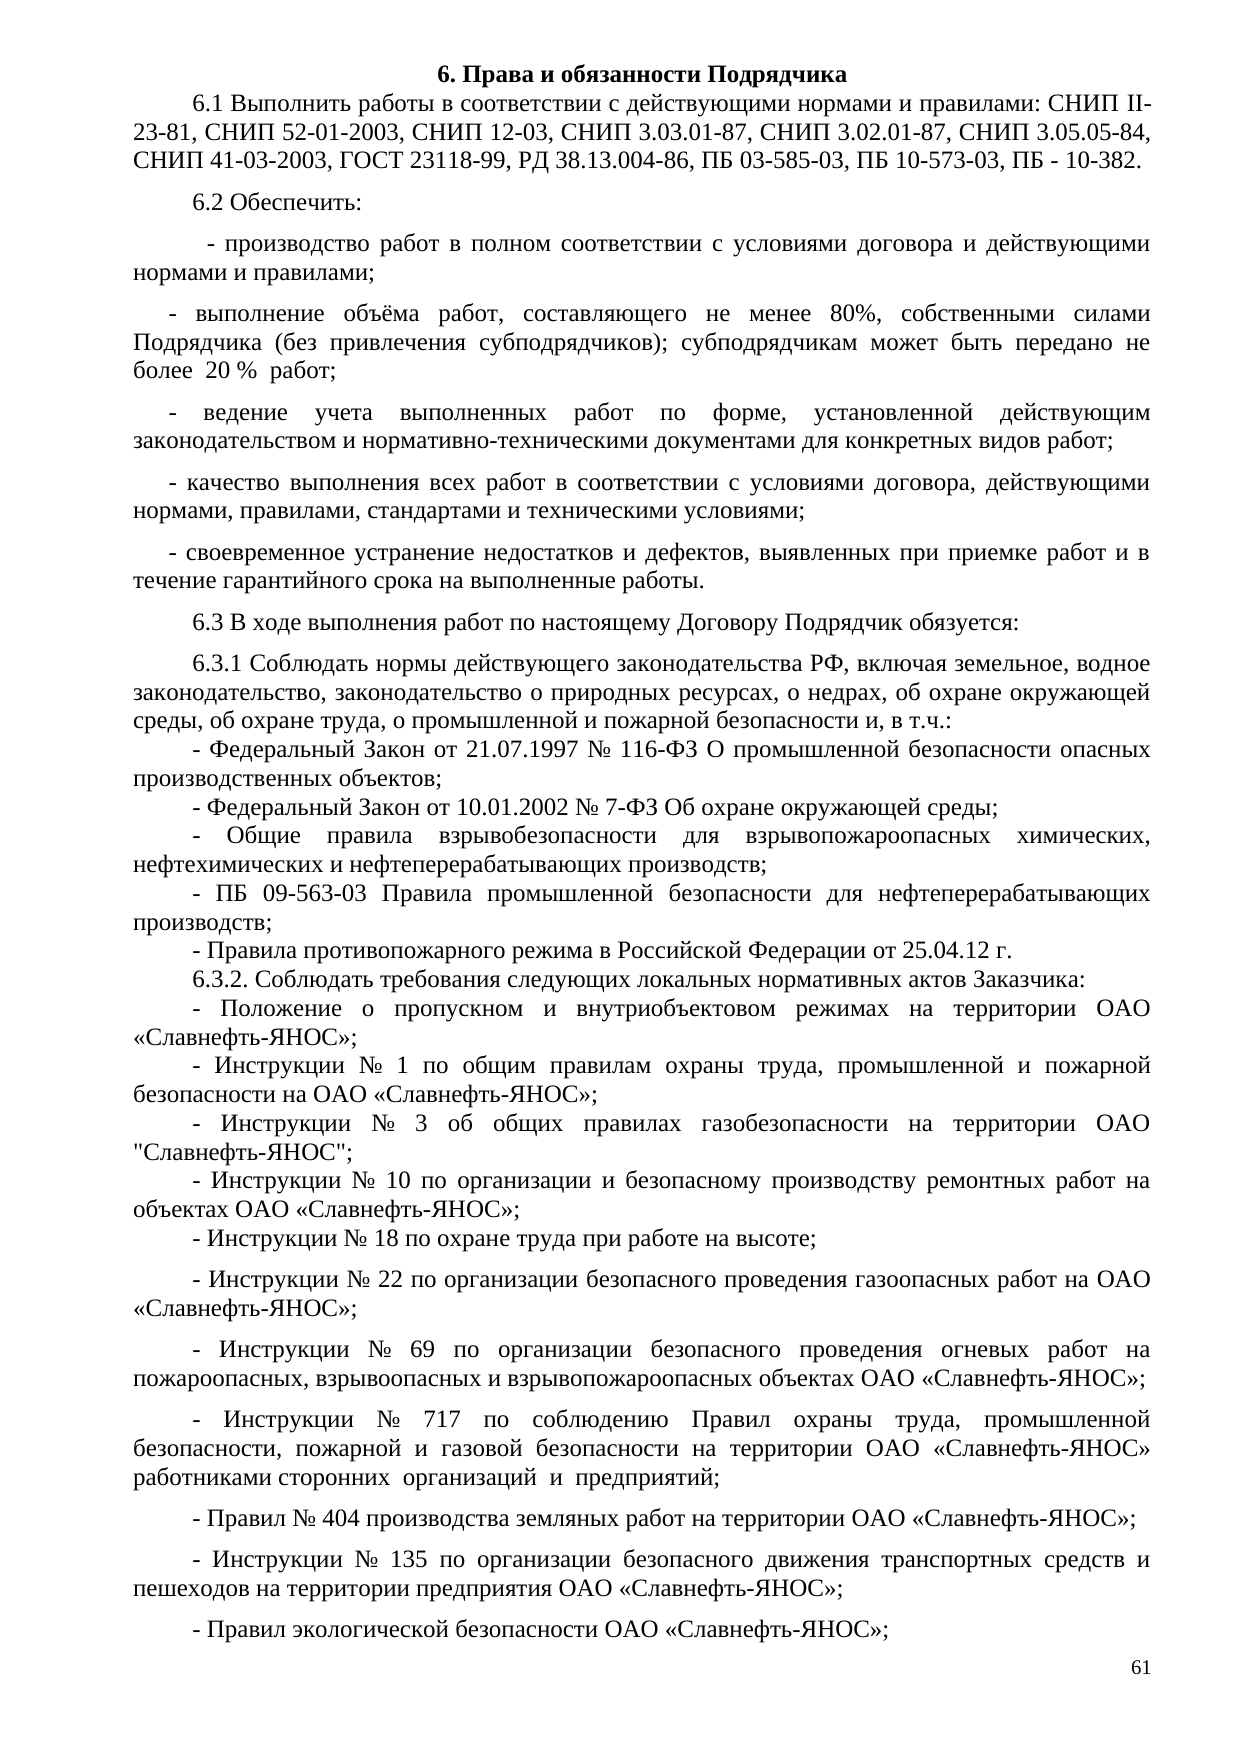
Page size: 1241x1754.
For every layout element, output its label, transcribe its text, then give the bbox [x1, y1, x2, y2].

text - Инструкции № 1 по общим правилам охраны труда, промышленной и пожарной безопасности на ОАО «Славнефть-ЯНОС»; [133, 1050, 1152, 1108]
text 6.3 В ходе выполнения работ по настоящему Договору Подрядчик обязуется: [133, 607, 1152, 635]
text - Федеральный Закон от 21.07.1997 № 116-ФЗ О промышленной безопасности опасных производственных объектов; [133, 734, 1152, 792]
text - Инструкции № 18 по охране труда при работе на высоте; [133, 1223, 1152, 1252]
text - своевременное устранение недостатков и дефектов, выявленных при приемке работ и в течение гарантийного срока на выполненные работы. [133, 537, 1152, 594]
text - Положение о пропускном и внутриобъектовом режимах на территории ОАО «Славнефть-ЯНОС»; [133, 993, 1152, 1050]
text 6. Права и обязанности Подрядчика [133, 59, 1152, 88]
text - Правил экологической безопасности ОАО «Славнефть-ЯНОС»; [133, 1614, 1152, 1643]
text - Инструкции № 717 по соблюдению Правил охраны труда, промышленной безопасности, пожарной и газовой безопасности на территории ОАО «Славнефть-ЯНОС» работниками сторонних организаций и предприятий; [133, 1404, 1152, 1490]
text - Инструкции № 135 по организации безопасного движения транспортных средств и пешеходов на территории предприятия ОАО «Славнефть-ЯНОС»; [133, 1544, 1152, 1602]
text - Правил № 404 производства земляных работ на территории ОАО «Славнефть-ЯНОС»; [133, 1503, 1152, 1532]
text - ведение учета выполненных работ по форме, установленной действующим законодательством и нормативно-техническими документами для конкретных видов работ; [133, 397, 1152, 454]
text 6.3.1 Соблюдать нормы действующего законодательства РФ, включая земельное, водное законодательство, законодательство о природных ресурсах, о недрах, об охране окружающей среды, об охране труда, о промышленной и пожарной безопасности и, в т.ч.: [133, 648, 1152, 734]
text - ПБ 09-563-03 Правила промышленной безопасности для нефтеперерабатывающих производств; [133, 878, 1152, 935]
text - Инструкции № 69 по организации безопасного проведения огневых работ на пожароопасных, взрывоопасных и взрывопожароопасных объектах ОАО «Славнефть-ЯНОС»; [133, 1334, 1152, 1392]
text 6.2 Обеспечить: [133, 187, 1152, 215]
text - Инструкции № 22 по организации безопасного проведения газоопасных работ на ОАО «Славнефть-ЯНОС»; [133, 1264, 1152, 1322]
text - Общие правила взрывобезопасности для взрывопожароопасных химических, нефтехимических и нефтеперерабатывающих производств; [133, 820, 1152, 878]
text 6.3.2. Соблюдать требования следующих локальных нормативных актов Заказчика: [133, 964, 1152, 993]
text - производство работ в полном соответствии с условиями договора и действующими нормами и правилами; [133, 228, 1152, 285]
text - качество выполнения всех работ в соответствии с условиями договора, действующими нормами, правилами, стандартами и техническими условиями; [133, 467, 1152, 524]
text - Федеральный Закон от 10.01.2002 № 7-ФЗ Об охране окружающей среды; [133, 792, 1152, 820]
text 6.1 Выполнить работы в соответствии с действующими нормами и правилами: СНИП II-23-81, СНИП 52-01-2003, СНИП 12-03, СНИП 3.03.01-87, СНИП 3.02.01-87, СНИП 3.05.05-84, СНИП 41-03-2003, ГОСТ 23118-99, РД 38.13.004-86, ПБ 03-585-03, ПБ 10-573-03, ПБ - 10-382. [133, 88, 1152, 174]
text - Инструкции № 3 об общих правилах газобезопасности на территории ОАО "Славнефть-ЯНОС"; [133, 1108, 1152, 1165]
text - выполнение объёма работ, составляющего не менее 80%, собственными силами Подрядчика (без привлечения субподрядчиков); субподрядчикам может быть передано не более 20 % работ; [133, 298, 1152, 384]
text - Правила противопожарного режима в Российской Федерации от 25.04.12 г. [133, 935, 1152, 964]
text - Инструкции № 10 по организации и безопасному производству ремонтных работ на объектах ОАО «Славнефть-ЯНОС»; [133, 1165, 1152, 1223]
